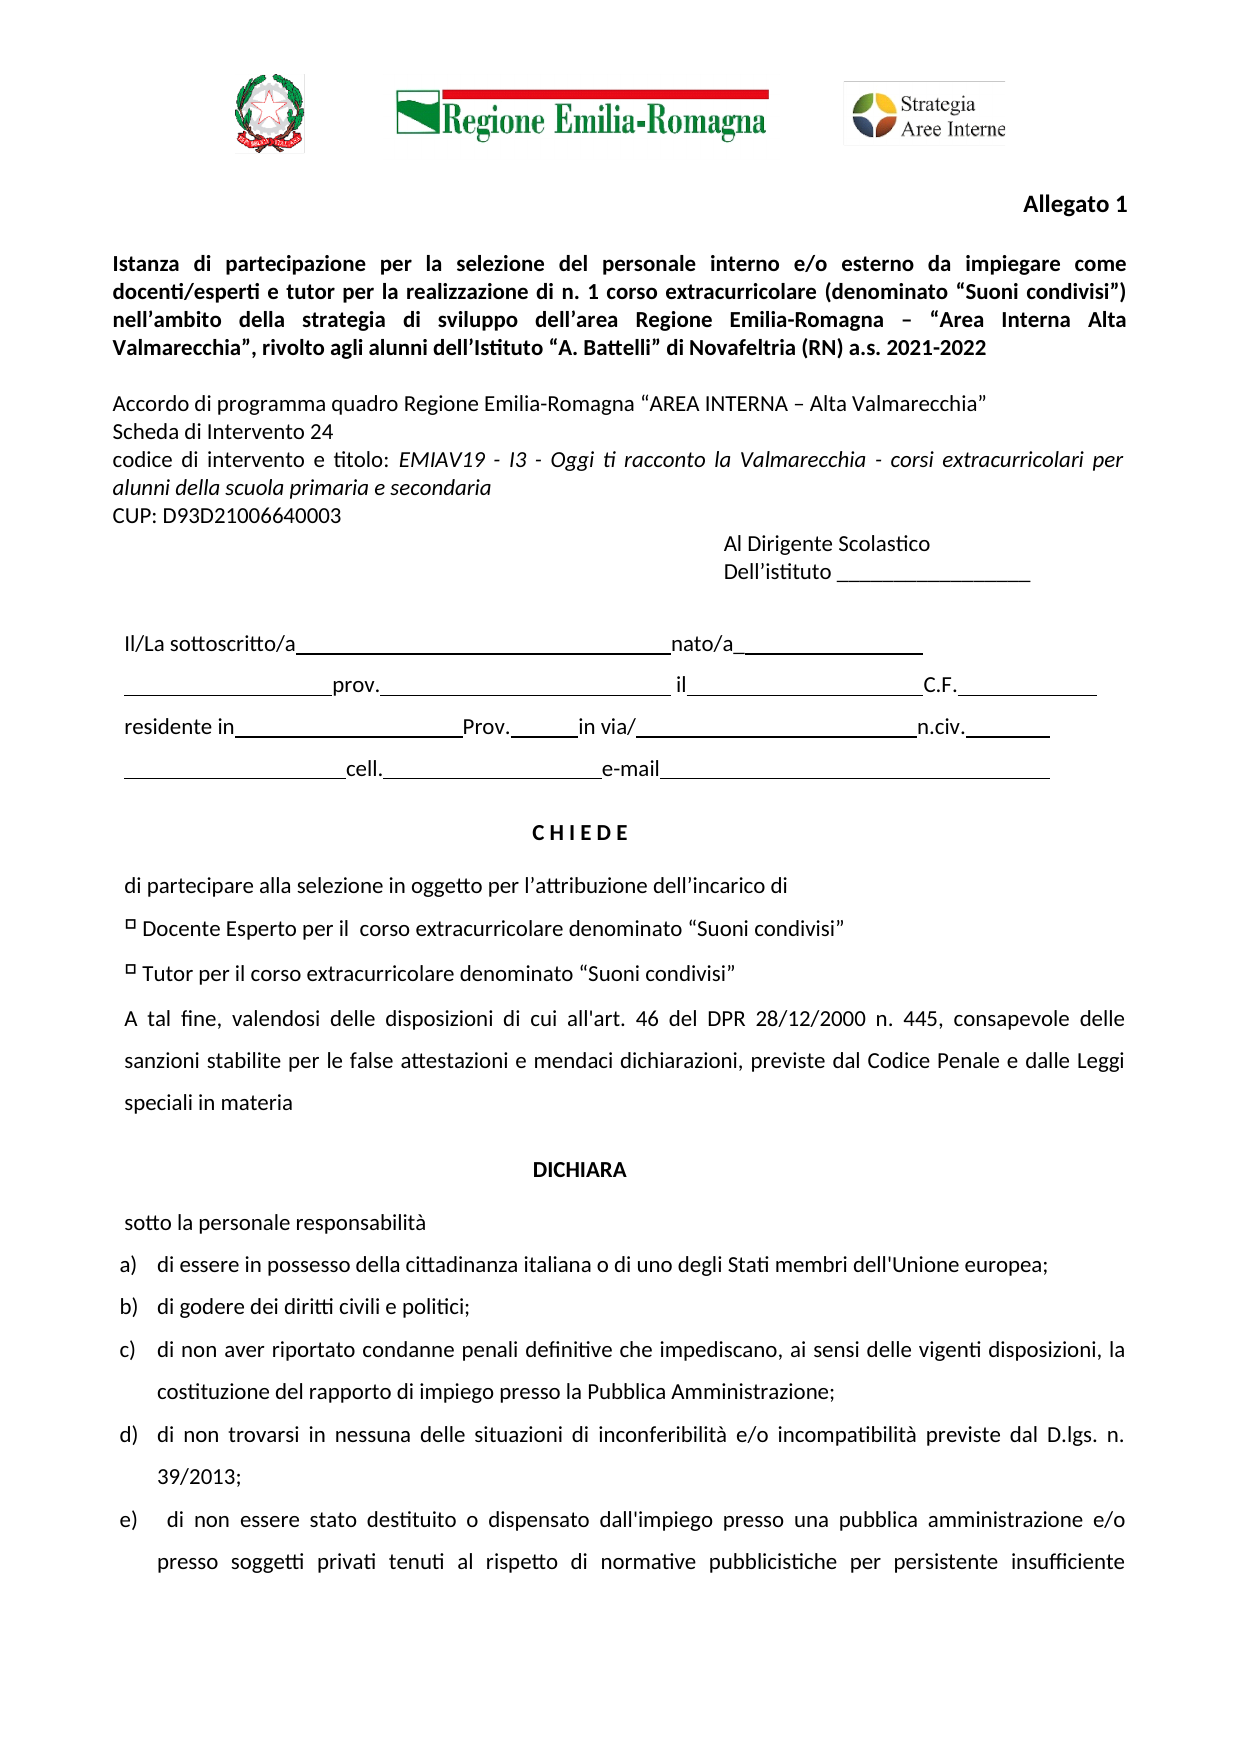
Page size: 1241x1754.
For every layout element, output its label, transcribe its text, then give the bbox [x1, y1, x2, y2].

text Dell’istituto _________________ [688, 557, 1035, 585]
text Docente Esperto per il corso extracurricolare denominato “Suoni condivisi” [124, 913, 1127, 943]
text Allegato 1 [112, 188, 1128, 218]
text Istanza di partecipazione per la selezione del personale interno e/o esterno da impiegare come docenti/esperti e tutor per la realizzazione di n. 1 corso extracurricolare (denominato “Suoni condivisi”) nell’ambito della strategia di sviluppo dell’area Regione Emilia-Romagna – “Area Interna Alta Valmarecchia”, rivolto agli alunni dell’Istituto “A. Battelli” di Novafeltria (RN) a.s. 2021-2022 [112, 249, 1128, 361]
text Tutor per il corso extracurricolare denominato “Suoni condivisi” [124, 958, 1127, 989]
text DICHIARA [156, 1155, 1003, 1183]
text Accordo di programma quadro Regione Emilia-Romagna “AREA INTERNA – Alta Valmarecchia” [112, 389, 1128, 417]
text codice di intervento e titolo: EMIAV19 - I3 - Oggi ti racconto la Valmarecchia - corsi extracurricolari per alunni della scuola primaria e secondaria [112, 445, 1128, 501]
text di partecipare alla selezione in oggetto per l’attribuzione dell’incarico di [124, 871, 1127, 899]
text sotto la personale responsabilità [124, 1208, 1127, 1236]
text Il/La sottoscritto/a nato/a_ prov. il C.F. [124, 629, 1039, 699]
list di non trovarsi in nessuna delle situazioni di inconferibilità e/o incompatibilità previste dal D.lgs. n. 39/2013; [119, 1420, 1127, 1490]
list di godere dei diritti civili e politici; [119, 1292, 1127, 1320]
text CUP: D93D21006640003 [112, 501, 1128, 529]
text C H I E D E [156, 818, 1003, 846]
list di non aver riportato condanne penali definitive che impediscano, ai sensi delle vigenti disposizioni, la costituzione del rapporto di impiego presso la Pubblica Amministrazione; [119, 1335, 1127, 1405]
text Al Dirigente Scolastico [688, 529, 1035, 557]
text A tal fine, valendosi delle disposizioni di cui all'art. 46 del DPR 28/12/2000 n. 445, consapevole delle sanzioni stabilite per le false attestazioni e mendaci dichiarazioni, previste dal Codice Penale e dalle Leggi speciali in materia [124, 1004, 1127, 1116]
text Scheda di Intervento 24 [112, 417, 1128, 445]
picture [235, 73, 1006, 160]
list di essere in possesso della cittadinanza italiana o di uno degli Stati membri dell'Unione europea; [119, 1250, 1127, 1278]
text residente in Prov. in via/ n.civ. Tel. cell. e-mail [124, 712, 1013, 782]
